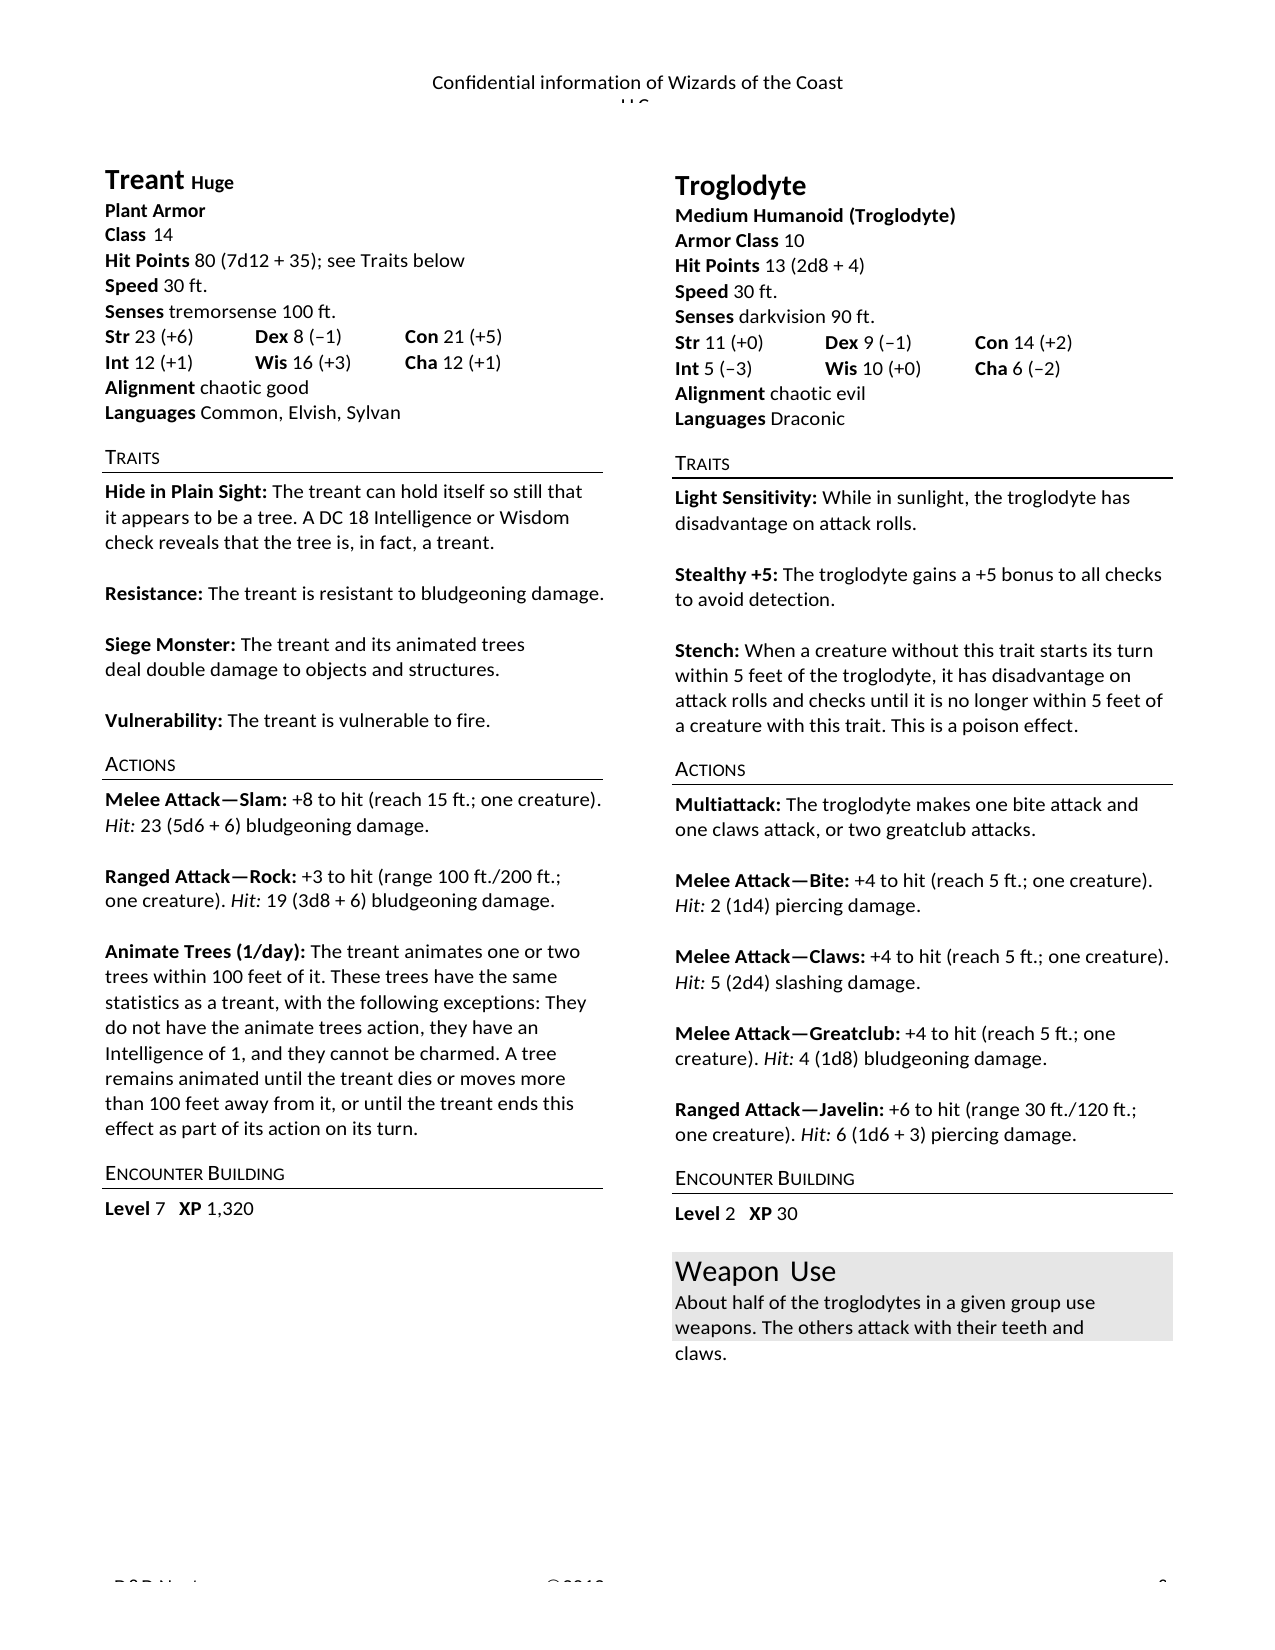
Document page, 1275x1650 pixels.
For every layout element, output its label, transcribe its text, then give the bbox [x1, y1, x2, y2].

text Treant Huge Plant Armor Class 14 [105, 161, 234, 247]
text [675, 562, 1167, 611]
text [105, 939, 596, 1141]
text Ranged Attack—Rock: +3 to hit (range 100 ft./200 ft.; one creature). Hit: 19 (3d8 + 6) bludgeoning damage. [105, 864, 597, 913]
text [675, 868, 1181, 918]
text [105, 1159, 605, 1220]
text Siege Monster: The treant and its animated trees deal double damage to objects and structures. [105, 632, 564, 681]
text Vulnerability: The treant is vulnerable to fire. [105, 708, 605, 732]
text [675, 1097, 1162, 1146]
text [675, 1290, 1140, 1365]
text Alignment chaotic good [105, 375, 605, 399]
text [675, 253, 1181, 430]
text Hit Points 80 (7d12 + 35); see Traits below [105, 248, 605, 272]
text ACTIONS [105, 750, 605, 777]
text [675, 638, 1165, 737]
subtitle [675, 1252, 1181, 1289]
text TRAITS [105, 443, 605, 469]
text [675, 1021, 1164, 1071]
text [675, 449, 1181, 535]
text Hit: 23 (5d6 + 6) bludgeoning damage. [105, 813, 605, 837]
text Melee Attack—Slam: +8 to hit (reach 15 ft.; one creature). [105, 787, 605, 811]
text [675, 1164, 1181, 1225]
text Int 12 (+1) Wis 16 (+3) Cha 12 (+1) [105, 350, 605, 374]
text Str 23 (+6) Dex 8 (–1) Con 21 (+5) [105, 324, 605, 348]
text Resistance: The treant is resistant to bludgeoning damage. [105, 581, 605, 605]
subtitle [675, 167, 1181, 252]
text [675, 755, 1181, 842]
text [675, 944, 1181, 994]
text Hide in Plain Sight: The treant can hold itself so still that it appears to be a tree. A DC 18 Intelligence or Wisdom check reveals that the tree is, in fact, a treant. [105, 480, 597, 554]
text Speed 30 ft. [105, 273, 605, 297]
text Languages Common, Elvish, Sylvan [105, 400, 605, 424]
text Senses tremorsense 100 ft. [105, 299, 605, 323]
